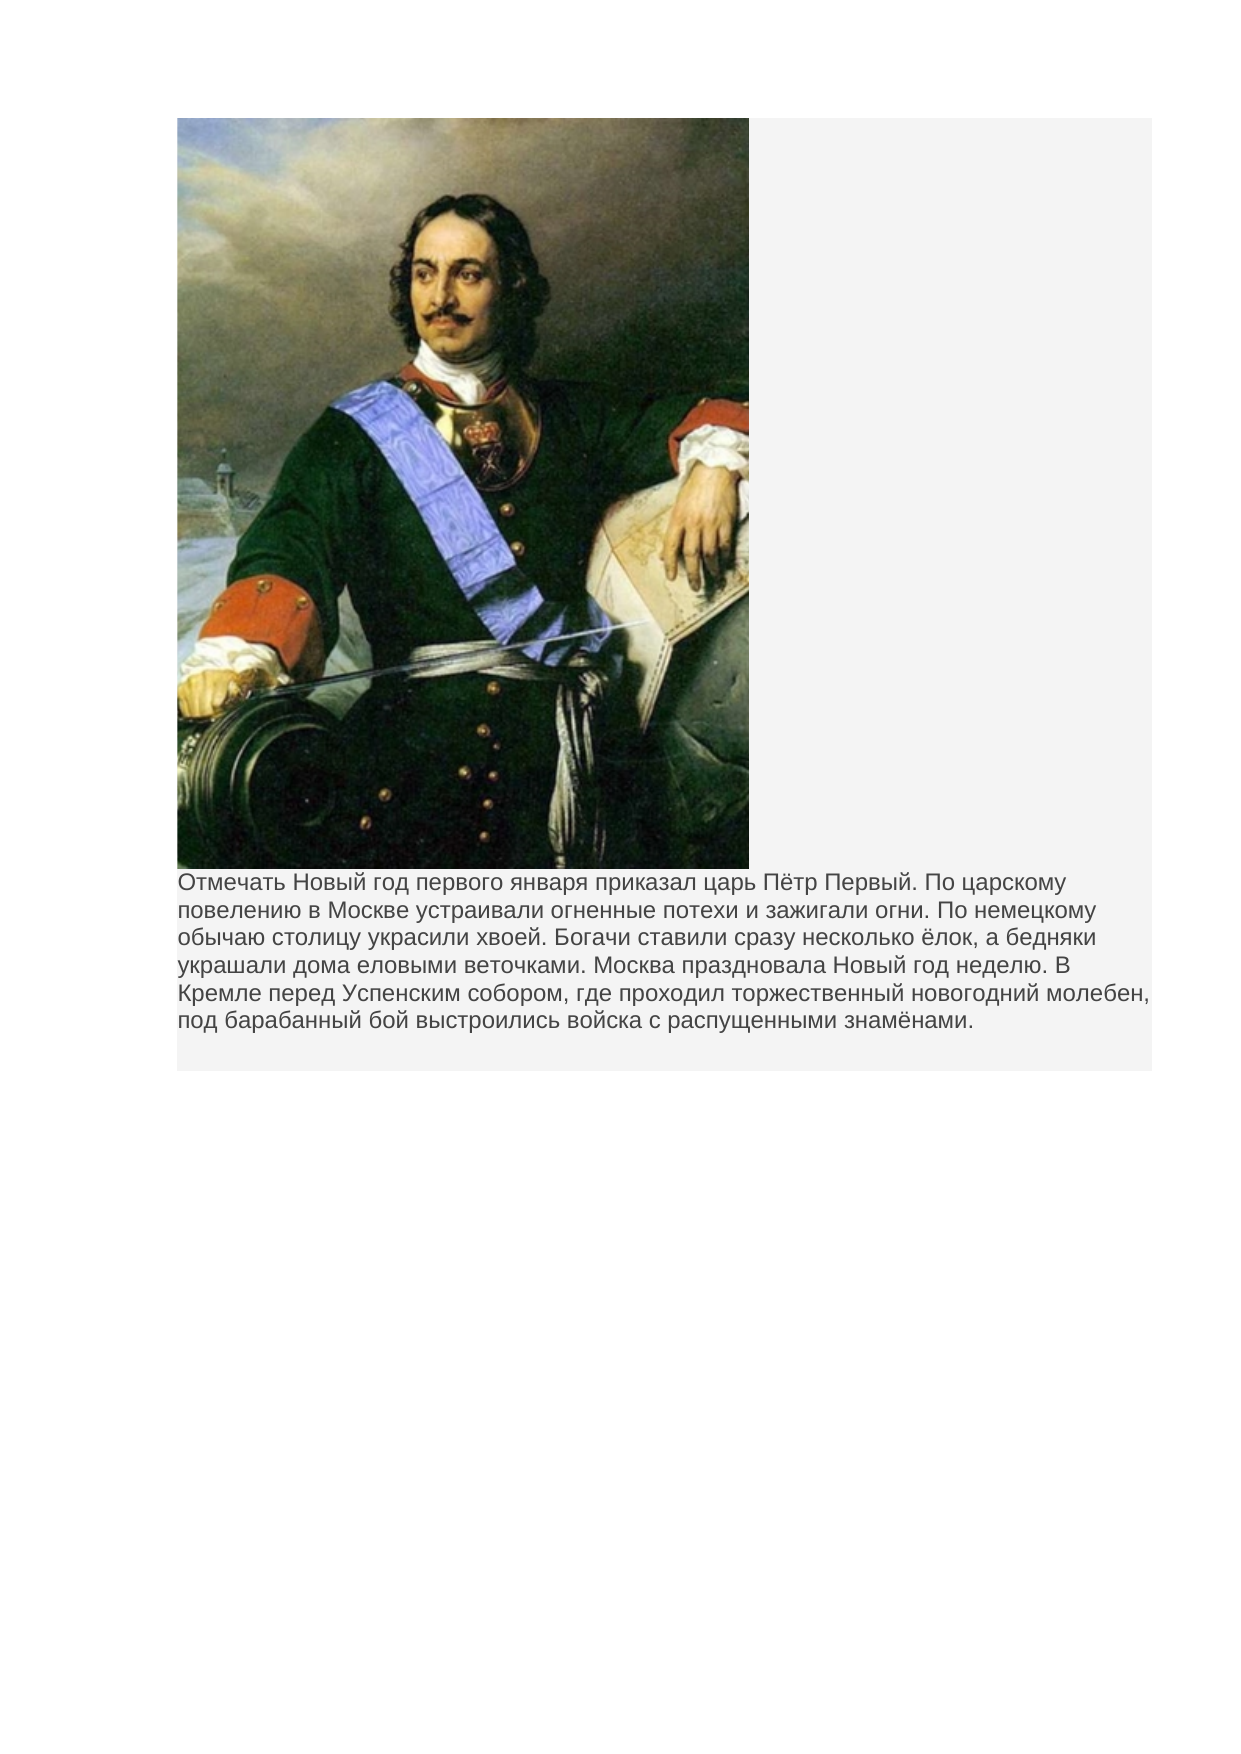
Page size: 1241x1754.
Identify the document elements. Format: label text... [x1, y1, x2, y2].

picture [177, 118, 749, 869]
